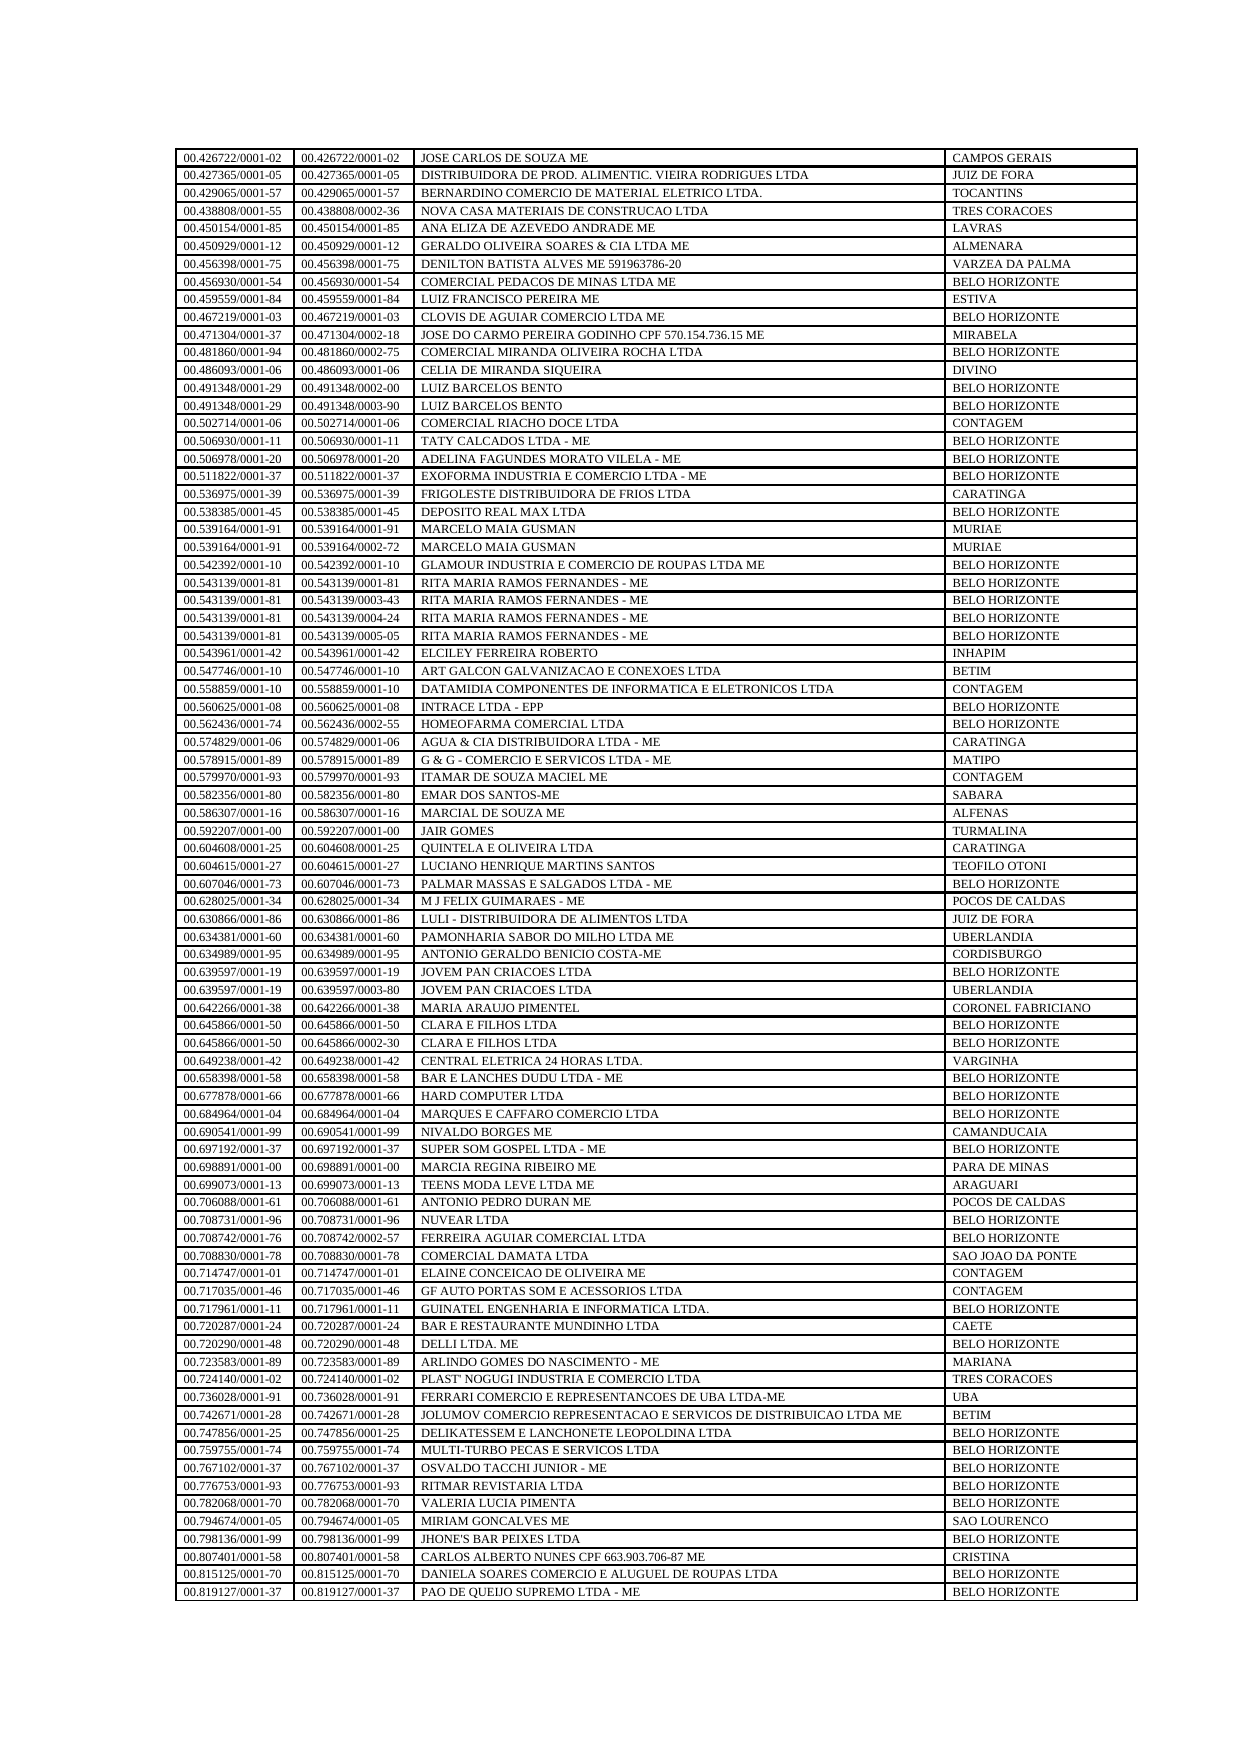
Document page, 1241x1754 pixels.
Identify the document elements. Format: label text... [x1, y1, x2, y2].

table_cell 00.604615/0001-27 [295, 858, 413, 874]
table_cell 00.645866/0001-50 [177, 1035, 293, 1051]
table_cell 00.538385/0001-45 [177, 504, 293, 519]
table_cell 00.639597/0001-19 [295, 964, 413, 980]
table_cell 00.677878/0001-66 [295, 1088, 413, 1104]
table_cell LUIZ BARCELOS BENTO [415, 398, 944, 413]
table_cell 00.450154/0001-85 [177, 221, 293, 236]
table_cell JAIR GOMES [415, 823, 944, 838]
table_cell 00.582356/0001-80 [177, 787, 293, 803]
table_cell 00.547746/0001-10 [177, 663, 293, 679]
table_cell 00.579970/0001-93 [295, 770, 413, 785]
table_cell PLAST' NOGUGI INDUSTRIA E COMERCIO LTDA [415, 1372, 944, 1387]
table_cell CARATINGA [946, 840, 1136, 856]
table_cell 00.798136/0001-99 [177, 1531, 293, 1547]
table_cell ELCILEY FERREIRA ROBERTO [415, 646, 944, 661]
table_cell ARAGUARI [946, 1177, 1136, 1192]
table_cell 00.698891/0001-00 [295, 1159, 413, 1175]
table_cell FERREIRA AGUIAR COMERCIAL LTDA [415, 1230, 944, 1246]
table_cell NOVA CASA MATERIAIS DE CONSTRUCAO LTDA [415, 203, 944, 218]
table_cell ANTONIO PEDRO DURAN ME [415, 1195, 944, 1210]
table_cell 00.776753/0001-93 [177, 1478, 293, 1493]
table_cell BELO HORIZONTE [946, 1566, 1136, 1582]
table_cell FERRARI COMERCIO E REPRESENTANCOES DE UBA LTDA-ME [415, 1389, 944, 1405]
table_cell 00.815125/0001-70 [295, 1566, 413, 1582]
table_cell 00.720290/0001-48 [177, 1336, 293, 1352]
table_cell INHAPIM [946, 646, 1136, 661]
table_cell 00.481860/0002-75 [295, 345, 413, 360]
table_cell 00.607046/0001-73 [295, 876, 413, 891]
table_cell RITA MARIA RAMOS FERNANDES - ME [415, 628, 944, 643]
table_cell 00.578915/0001-89 [177, 752, 293, 767]
table_cell 00.456930/0001-54 [177, 274, 293, 289]
table_cell 00.819127/0001-37 [295, 1584, 413, 1600]
table_cell COMERCIAL RIACHO DOCE LTDA [415, 415, 944, 431]
table_cell 00.639597/0003-80 [295, 982, 413, 998]
table_cell 00.604608/0001-25 [177, 840, 293, 856]
table_cell DIVINO [946, 362, 1136, 378]
table_cell 00.543139/0001-81 [177, 628, 293, 643]
table_cell 00.720287/0001-24 [295, 1319, 413, 1334]
table_cell 00.794674/0001-05 [177, 1513, 293, 1529]
table_cell EXOFORMA INDUSTRIA E COMERCIO LTDA - ME [415, 469, 944, 484]
table_cell CONTAGEM [946, 681, 1136, 697]
table_cell TEOFILO OTONI [946, 858, 1136, 874]
table_cell 00.724140/0001-02 [177, 1372, 293, 1387]
table_cell JOSE DO CARMO PEREIRA GODINHO CPF 570.154.736.15 ME [415, 327, 944, 342]
table_cell 00.456398/0001-75 [177, 256, 293, 272]
table_cell 00.736028/0001-91 [177, 1389, 293, 1405]
table_cell ANTONIO GERALDO BENICIO COSTA-ME [415, 947, 944, 962]
table_cell SUPER SOM GOSPEL LTDA - ME [415, 1141, 944, 1157]
table_cell 00.708731/0001-96 [295, 1212, 413, 1228]
table_cell 00.634989/0001-95 [177, 947, 293, 962]
table_cell 00.684964/0001-04 [177, 1106, 293, 1122]
table_cell 00.697192/0001-37 [177, 1141, 293, 1157]
table_cell TATY CALCADOS LTDA - ME [415, 433, 944, 449]
table_cell CAMANDUCAIA [946, 1124, 1136, 1139]
table_cell BELO HORIZONTE [946, 964, 1136, 980]
table_cell 00.706088/0001-61 [177, 1195, 293, 1210]
table_cell 00.506978/0001-20 [177, 451, 293, 466]
table_cell 00.558859/0001-10 [295, 681, 413, 697]
table_cell ITAMAR DE SOUZA MACIEL ME [415, 770, 944, 785]
table_cell DISTRIBUIDORA DE PROD. ALIMENTIC. VIEIRA RODRIGUES LTDA [415, 168, 944, 183]
table_cell 00.456930/0001-54 [295, 274, 413, 289]
table_cell VALERIA LUCIA PIMENTA [415, 1496, 944, 1511]
table_cell AGUA & CIA DISTRIBUIDORA LTDA - ME [415, 734, 944, 750]
table_cell 00.724140/0001-02 [295, 1372, 413, 1387]
table_cell 00.794674/0001-05 [295, 1513, 413, 1529]
table_cell 00.586307/0001-16 [295, 805, 413, 821]
table_cell 00.776753/0001-93 [295, 1478, 413, 1493]
table_cell 00.639597/0001-19 [177, 964, 293, 980]
table_cell 00.634381/0001-60 [295, 929, 413, 944]
table_cell 00.717035/0001-46 [295, 1283, 413, 1299]
table_cell 00.582356/0001-80 [295, 787, 413, 803]
table_cell GUINATEL ENGENHARIA E INFORMATICA LTDA. [415, 1301, 944, 1316]
table_cell MARCIA REGINA RIBEIRO ME [415, 1159, 944, 1175]
table_cell GF AUTO PORTAS SOM E ACESSORIOS LTDA [415, 1283, 944, 1299]
table_cell 00.684964/0001-04 [295, 1106, 413, 1122]
table_cell BELO HORIZONTE [946, 628, 1136, 643]
table_cell BELO HORIZONTE [946, 1460, 1136, 1476]
table_cell BELO HORIZONTE [946, 1584, 1136, 1600]
table_cell 00.438808/0002-36 [295, 203, 413, 218]
table_cell BERNARDINO COMERCIO DE MATERIAL ELETRICO LTDA. [415, 185, 944, 201]
table_cell 00.634989/0001-95 [295, 947, 413, 962]
table_cell DELLI LTDA. ME [415, 1336, 944, 1352]
table_cell 00.538385/0001-45 [295, 504, 413, 519]
table_cell MARQUES E CAFFARO COMERCIO LTDA [415, 1106, 944, 1122]
table_cell 00.645866/0001-50 [177, 1018, 293, 1033]
table_cell 00.586307/0001-16 [177, 805, 293, 821]
table_cell BELO HORIZONTE [946, 398, 1136, 413]
table_cell SAO JOAO DA PONTE [946, 1248, 1136, 1263]
table_cell UBERLANDIA [946, 929, 1136, 944]
table_cell 00.720287/0001-24 [177, 1319, 293, 1334]
table_cell 00.467219/0001-03 [177, 309, 293, 325]
table_cell 00.708742/0002-57 [295, 1230, 413, 1246]
table_cell BELO HORIZONTE [946, 575, 1136, 590]
table_cell ANA ELIZA DE AZEVEDO ANDRADE ME [415, 221, 944, 236]
table_cell CENTRAL ELETRICA 24 HORAS LTDA. [415, 1053, 944, 1068]
table_cell RITMAR REVISTARIA LTDA [415, 1478, 944, 1493]
table_cell BELO HORIZONTE [946, 469, 1136, 484]
table_cell 00.747856/0001-25 [295, 1425, 413, 1440]
table_cell ADELINA FAGUNDES MORATO VILELA - ME [415, 451, 944, 466]
table_cell CLARA E FILHOS LTDA [415, 1018, 944, 1033]
table_cell 00.690541/0001-99 [177, 1124, 293, 1139]
table_cell M J FELIX GUIMARAES - ME [415, 894, 944, 909]
table_cell BELO HORIZONTE [946, 1212, 1136, 1228]
table_cell 00.543139/0003-43 [295, 593, 413, 608]
table_cell SAO LOURENCO [946, 1513, 1136, 1529]
table_cell CARLOS ALBERTO NUNES CPF 663.903.706-87 ME [415, 1549, 944, 1564]
table_cell 00.562436/0001-74 [177, 716, 293, 732]
table_cell 00.697192/0001-37 [295, 1141, 413, 1157]
table_cell 00.486093/0001-06 [295, 362, 413, 378]
table_cell 00.677878/0001-66 [177, 1088, 293, 1104]
table_cell LUIZ FRANCISCO PEREIRA ME [415, 291, 944, 307]
table_cell NUVEAR LTDA [415, 1212, 944, 1228]
table_cell 00.558859/0001-10 [177, 681, 293, 697]
table_cell 00.645866/0002-30 [295, 1035, 413, 1051]
table_cell DENILTON BATISTA ALVES ME 591963786-20 [415, 256, 944, 272]
table_cell 00.491348/0002-00 [295, 380, 413, 396]
table_cell ESTIVA [946, 291, 1136, 307]
table_cell 00.574829/0001-06 [177, 734, 293, 750]
table_cell 00.578915/0001-89 [295, 752, 413, 767]
table_cell 00.642266/0001-38 [295, 1000, 413, 1015]
table_cell BELO HORIZONTE [946, 274, 1136, 289]
table_cell QUINTELA E OLIVEIRA LTDA [415, 840, 944, 856]
table_cell BELO HORIZONTE [946, 699, 1136, 714]
table_cell TOCANTINS [946, 185, 1136, 201]
table_cell 00.562436/0002-55 [295, 716, 413, 732]
table_cell 00.511822/0001-37 [295, 469, 413, 484]
table_cell 00.539164/0002-72 [295, 539, 413, 555]
table_cell 00.742671/0001-28 [177, 1407, 293, 1423]
table_cell 00.579970/0001-93 [177, 770, 293, 785]
table_cell CRISTINA [946, 1549, 1136, 1564]
table_cell MATIPO [946, 752, 1136, 767]
table_cell ELAINE CONCEICAO DE OLIVEIRA ME [415, 1265, 944, 1281]
table_cell 00.714747/0001-01 [177, 1265, 293, 1281]
table_cell DEPOSITO REAL MAX LTDA [415, 504, 944, 519]
table_cell 00.630866/0001-86 [177, 911, 293, 927]
table_cell 00.706088/0001-61 [295, 1195, 413, 1210]
table_cell TRES CORACOES [946, 203, 1136, 218]
table_cell TEENS MODA LEVE LTDA ME [415, 1177, 944, 1192]
table_cell 00.759755/0001-74 [295, 1443, 413, 1458]
table_cell 00.429065/0001-57 [295, 185, 413, 201]
table_cell CAMPOS GERAIS [946, 150, 1136, 165]
table_cell NIVALDO BORGES ME [415, 1124, 944, 1139]
table_cell 00.819127/0001-37 [177, 1584, 293, 1600]
table_cell BELO HORIZONTE [946, 1531, 1136, 1547]
table_cell 00.543139/0001-81 [177, 575, 293, 590]
table_cell 00.543139/0001-81 [177, 610, 293, 626]
table_cell ARLINDO GOMES DO NASCIMENTO - ME [415, 1354, 944, 1369]
table_cell 00.658398/0001-58 [177, 1071, 293, 1086]
table_cell MARCELO MAIA GUSMAN [415, 539, 944, 555]
table_cell DATAMIDIA COMPONENTES DE INFORMATICA E ELETRONICOS LTDA [415, 681, 944, 697]
table_cell CELIA DE MIRANDA SIQUEIRA [415, 362, 944, 378]
table_cell BELO HORIZONTE [946, 716, 1136, 732]
table_cell MARCIAL DE SOUZA ME [415, 805, 944, 821]
table_cell 00.708830/0001-78 [177, 1248, 293, 1263]
table_cell 00.736028/0001-91 [295, 1389, 413, 1405]
table_cell POCOS DE CALDAS [946, 1195, 1136, 1210]
table_cell 00.543139/0001-81 [177, 593, 293, 608]
table_cell 00.471304/0002-18 [295, 327, 413, 342]
table_cell 00.542392/0001-10 [295, 557, 413, 573]
table_cell 00.742671/0001-28 [295, 1407, 413, 1423]
table_cell 00.539164/0001-91 [295, 522, 413, 537]
table_cell JOLUMOV COMERCIO REPRESENTACAO E SERVICOS DE DISTRIBUICAO LTDA ME [415, 1407, 944, 1423]
table_cell 00.481860/0001-94 [177, 345, 293, 360]
table_cell HARD COMPUTER LTDA [415, 1088, 944, 1104]
table_cell 00.759755/0001-74 [177, 1443, 293, 1458]
table_cell COMERCIAL PEDACOS DE MINAS LTDA ME [415, 274, 944, 289]
table_cell 00.506930/0001-11 [295, 433, 413, 449]
table_cell MURIAE [946, 522, 1136, 537]
table_cell 00.642266/0001-38 [177, 1000, 293, 1015]
table_cell COMERCIAL MIRANDA OLIVEIRA ROCHA LTDA [415, 345, 944, 360]
table_cell JUIZ DE FORA [946, 911, 1136, 927]
table_cell CLOVIS DE AGUIAR COMERCIO LTDA ME [415, 309, 944, 325]
table_cell 00.427365/0001-05 [177, 168, 293, 183]
table_cell MIRABELA [946, 327, 1136, 342]
table_cell 00.542392/0001-10 [177, 557, 293, 573]
table_cell VARZEA DA PALMA [946, 256, 1136, 272]
table_cell BELO HORIZONTE [946, 1035, 1136, 1051]
table_cell 00.723583/0001-89 [295, 1354, 413, 1369]
table_cell BELO HORIZONTE [946, 451, 1136, 466]
table_cell PALMAR MASSAS E SALGADOS LTDA - ME [415, 876, 944, 891]
table_cell 00.807401/0001-58 [295, 1549, 413, 1564]
table_cell 00.560625/0001-08 [177, 699, 293, 714]
table_cell INTRACE LTDA - EPP [415, 699, 944, 714]
table_cell 00.502714/0001-06 [177, 415, 293, 431]
table_cell 00.459559/0001-84 [295, 291, 413, 307]
table_cell 00.560625/0001-08 [295, 699, 413, 714]
table_cell 00.658398/0001-58 [295, 1071, 413, 1086]
table_cell 00.491348/0001-29 [177, 380, 293, 396]
table_cell BETIM [946, 1407, 1136, 1423]
table_cell TRES CORACOES [946, 1372, 1136, 1387]
table_cell OSVALDO TACCHI JUNIOR - ME [415, 1460, 944, 1476]
table_cell RITA MARIA RAMOS FERNANDES - ME [415, 610, 944, 626]
table_cell 00.471304/0001-37 [177, 327, 293, 342]
table_cell 00.645866/0001-50 [295, 1018, 413, 1033]
table_cell 00.456398/0001-75 [295, 256, 413, 272]
table_cell 00.767102/0001-37 [177, 1460, 293, 1476]
table_cell 00.630866/0001-86 [295, 911, 413, 927]
table_cell 00.782068/0001-70 [295, 1496, 413, 1511]
table_cell 00.708830/0001-78 [295, 1248, 413, 1263]
table_cell JOSE CARLOS DE SOUZA ME [415, 150, 944, 165]
table_cell MARCELO MAIA GUSMAN [415, 522, 944, 537]
table_cell 00.574829/0001-06 [295, 734, 413, 750]
table_cell 00.649238/0001-42 [295, 1053, 413, 1068]
table_cell 00.782068/0001-70 [177, 1496, 293, 1511]
table_cell HOMEOFARMA COMERCIAL LTDA [415, 716, 944, 732]
table_cell 00.511822/0001-37 [177, 469, 293, 484]
table_cell SABARA [946, 787, 1136, 803]
table_cell MARIANA [946, 1354, 1136, 1369]
table_cell 00.628025/0001-34 [295, 894, 413, 909]
table_cell PAO DE QUEIJO SUPREMO LTDA - ME [415, 1584, 944, 1600]
table_cell MIRIAM GONCALVES ME [415, 1513, 944, 1529]
table_cell 00.720290/0001-48 [295, 1336, 413, 1352]
table_cell BELO HORIZONTE [946, 557, 1136, 573]
table_cell CORDISBURGO [946, 947, 1136, 962]
table_cell 00.592207/0001-00 [295, 823, 413, 838]
table_cell PAMONHARIA SABOR DO MILHO LTDA ME [415, 929, 944, 944]
table_cell CONTAGEM [946, 415, 1136, 431]
table_cell ALMENARA [946, 238, 1136, 254]
table_cell JOVEM PAN CRIACOES LTDA [415, 964, 944, 980]
table_cell GERALDO OLIVEIRA SOARES & CIA LTDA ME [415, 238, 944, 254]
table_cell JUIZ DE FORA [946, 168, 1136, 183]
table_cell RITA MARIA RAMOS FERNANDES - ME [415, 575, 944, 590]
table_cell 00.717961/0001-11 [177, 1301, 293, 1316]
table_cell CONTAGEM [946, 1265, 1136, 1281]
table_cell CAETE [946, 1319, 1136, 1334]
table_cell MULTI-TURBO PECAS E SERVICOS LTDA [415, 1443, 944, 1458]
table_cell LUCIANO HENRIQUE MARTINS SANTOS [415, 858, 944, 874]
table_cell BELO HORIZONTE [946, 1478, 1136, 1493]
table_cell 00.543961/0001-42 [177, 646, 293, 661]
table_cell 00.592207/0001-00 [177, 823, 293, 838]
table_cell MURIAE [946, 539, 1136, 555]
table_cell BELO HORIZONTE [946, 504, 1136, 519]
table_cell 00.543139/0005-05 [295, 628, 413, 643]
table_cell BELO HORIZONTE [946, 1443, 1136, 1458]
table_cell 00.536975/0001-39 [295, 486, 413, 502]
table_cell 00.426722/0001-02 [177, 150, 293, 165]
table_cell 00.467219/0001-03 [295, 309, 413, 325]
table_cell 00.426722/0001-02 [295, 150, 413, 165]
table_cell 00.699073/0001-13 [177, 1177, 293, 1192]
table_cell 00.547746/0001-10 [295, 663, 413, 679]
table_cell 00.491348/0001-29 [177, 398, 293, 413]
table_cell 00.486093/0001-06 [177, 362, 293, 378]
table_cell 00.604608/0001-25 [295, 840, 413, 856]
table_cell DANIELA SOARES COMERCIO E ALUGUEL DE ROUPAS LTDA [415, 1566, 944, 1582]
table_cell 00.429065/0001-57 [177, 185, 293, 201]
table_cell 00.639597/0001-19 [177, 982, 293, 998]
table_cell BELO HORIZONTE [946, 1071, 1136, 1086]
table_cell PARA DE MINAS [946, 1159, 1136, 1175]
table_cell 00.699073/0001-13 [295, 1177, 413, 1192]
table_cell BELO HORIZONTE [946, 345, 1136, 360]
table_cell 00.450929/0001-12 [177, 238, 293, 254]
table_cell 00.539164/0001-91 [177, 539, 293, 555]
table_cell JHONE'S BAR PEIXES LTDA [415, 1531, 944, 1547]
table_cell 00.628025/0001-34 [177, 894, 293, 909]
table_cell 00.604615/0001-27 [177, 858, 293, 874]
table_cell 00.634381/0001-60 [177, 929, 293, 944]
table_cell BELO HORIZONTE [946, 1106, 1136, 1122]
table_cell 00.708742/0001-76 [177, 1230, 293, 1246]
table_cell 00.690541/0001-99 [295, 1124, 413, 1139]
table_cell CONTAGEM [946, 770, 1136, 785]
table_cell BELO HORIZONTE [946, 1141, 1136, 1157]
table_cell FRIGOLESTE DISTRIBUIDORA DE FRIOS LTDA [415, 486, 944, 502]
table_cell 00.723583/0001-89 [177, 1354, 293, 1369]
table_cell LULI - DISTRIBUIDORA DE ALIMENTOS LTDA [415, 911, 944, 927]
table_cell COMERCIAL DAMATA LTDA [415, 1248, 944, 1263]
table_cell JOVEM PAN CRIACOES LTDA [415, 982, 944, 998]
table_cell 00.708731/0001-96 [177, 1212, 293, 1228]
table_cell LUIZ BARCELOS BENTO [415, 380, 944, 396]
table_cell 00.543139/0001-81 [295, 575, 413, 590]
table_cell 00.649238/0001-42 [177, 1053, 293, 1068]
table_cell MARIA ARAUJO PIMENTEL [415, 1000, 944, 1015]
table_cell CARATINGA [946, 734, 1136, 750]
table_cell 00.607046/0001-73 [177, 876, 293, 891]
table_cell BELO HORIZONTE [946, 876, 1136, 891]
table_cell 00.427365/0001-05 [295, 168, 413, 183]
table_cell LAVRAS [946, 221, 1136, 236]
table_cell 00.543961/0001-42 [295, 646, 413, 661]
table_cell 00.767102/0001-37 [295, 1460, 413, 1476]
table_cell GLAMOUR INDUSTRIA E COMERCIO DE ROUPAS LTDA ME [415, 557, 944, 573]
table_cell 00.815125/0001-70 [177, 1566, 293, 1582]
table_cell BELO HORIZONTE [946, 1336, 1136, 1352]
table_cell BELO HORIZONTE [946, 1018, 1136, 1033]
table_cell 00.506930/0001-11 [177, 433, 293, 449]
table_cell 00.798136/0001-99 [295, 1531, 413, 1547]
table_cell 00.807401/0001-58 [177, 1549, 293, 1564]
table_cell 00.506978/0001-20 [295, 451, 413, 466]
table_cell BELO HORIZONTE [946, 610, 1136, 626]
table_cell CARATINGA [946, 486, 1136, 502]
table_cell 00.502714/0001-06 [295, 415, 413, 431]
table_cell ALFENAS [946, 805, 1136, 821]
table_cell BELO HORIZONTE [946, 593, 1136, 608]
table_cell CORONEL FABRICIANO [946, 1000, 1136, 1015]
table_cell CONTAGEM [946, 1283, 1136, 1299]
table_cell BELO HORIZONTE [946, 1088, 1136, 1104]
table_cell BELO HORIZONTE [946, 1425, 1136, 1440]
table_cell BELO HORIZONTE [946, 309, 1136, 325]
table_cell 00.536975/0001-39 [177, 486, 293, 502]
table_cell DELIKATESSEM E LANCHONETE LEOPOLDINA LTDA [415, 1425, 944, 1440]
table_cell BELO HORIZONTE [946, 1496, 1136, 1511]
table_cell BAR E LANCHES DUDU LTDA - ME [415, 1071, 944, 1086]
table_cell 00.539164/0001-91 [177, 522, 293, 537]
table_cell G & G - COMERCIO E SERVICOS LTDA - ME [415, 752, 944, 767]
table_cell 00.717961/0001-11 [295, 1301, 413, 1316]
table_cell 00.698891/0001-00 [177, 1159, 293, 1175]
table_cell 00.543139/0004-24 [295, 610, 413, 626]
table_cell RITA MARIA RAMOS FERNANDES - ME [415, 593, 944, 608]
table_cell POCOS DE CALDAS [946, 894, 1136, 909]
table_cell 00.747856/0001-25 [177, 1425, 293, 1440]
table_cell CLARA E FILHOS LTDA [415, 1035, 944, 1051]
table_cell EMAR DOS SANTOS-ME [415, 787, 944, 803]
table_cell 00.459559/0001-84 [177, 291, 293, 307]
table_cell BELO HORIZONTE [946, 1301, 1136, 1316]
table_cell 00.491348/0003-90 [295, 398, 413, 413]
table_cell 00.438808/0001-55 [177, 203, 293, 218]
table_cell BETIM [946, 663, 1136, 679]
table_cell 00.714747/0001-01 [295, 1265, 413, 1281]
table_cell BELO HORIZONTE [946, 1230, 1136, 1246]
table_cell UBERLANDIA [946, 982, 1136, 998]
table_cell BELO HORIZONTE [946, 380, 1136, 396]
table_cell 00.717035/0001-46 [177, 1283, 293, 1299]
table_cell UBA [946, 1389, 1136, 1405]
table_cell 00.450929/0001-12 [295, 238, 413, 254]
table_cell 00.450154/0001-85 [295, 221, 413, 236]
table_cell TURMALINA [946, 823, 1136, 838]
table_cell VARGINHA [946, 1053, 1136, 1068]
table_cell ART GALCON GALVANIZACAO E CONEXOES LTDA [415, 663, 944, 679]
table_cell BELO HORIZONTE [946, 433, 1136, 449]
table_cell BAR E RESTAURANTE MUNDINHO LTDA [415, 1319, 944, 1334]
